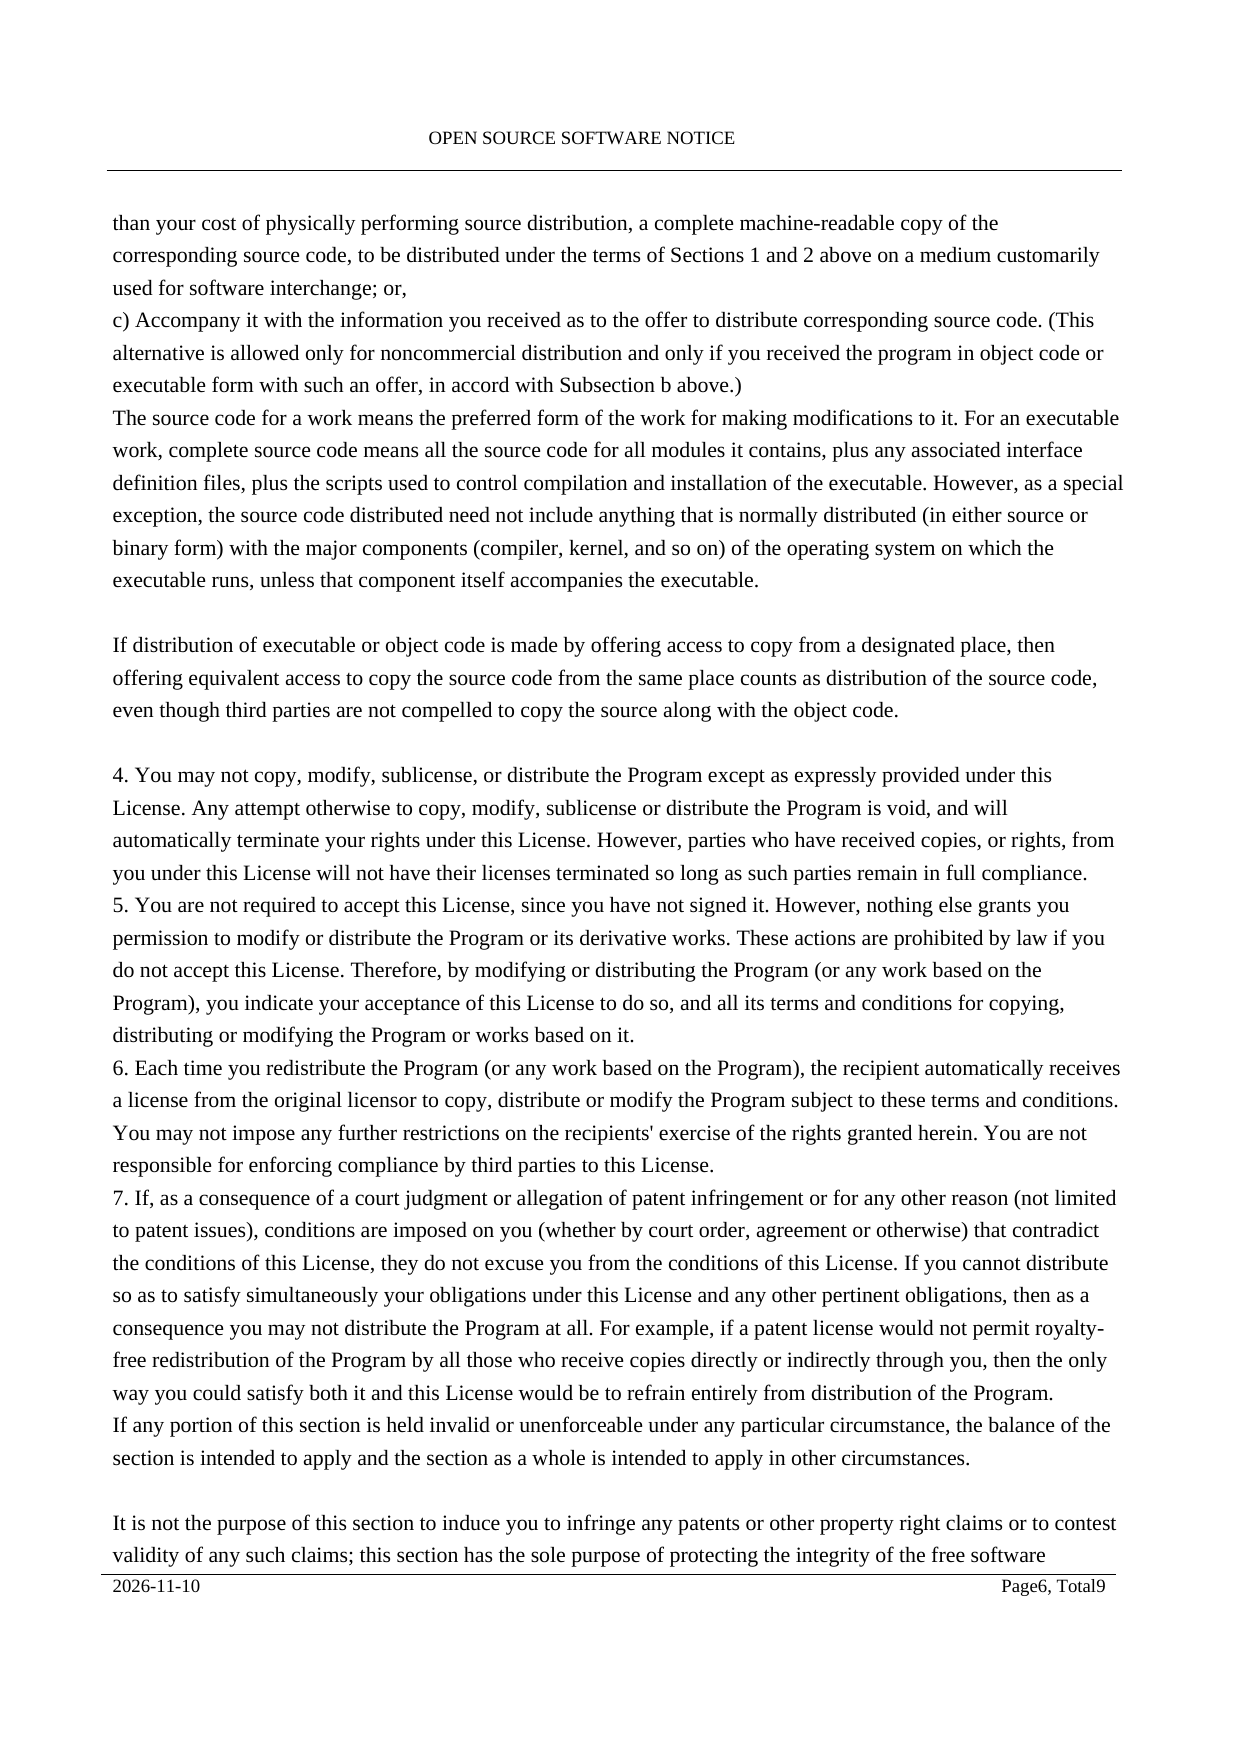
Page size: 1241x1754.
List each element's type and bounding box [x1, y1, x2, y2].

text [112, 206, 1128, 1571]
